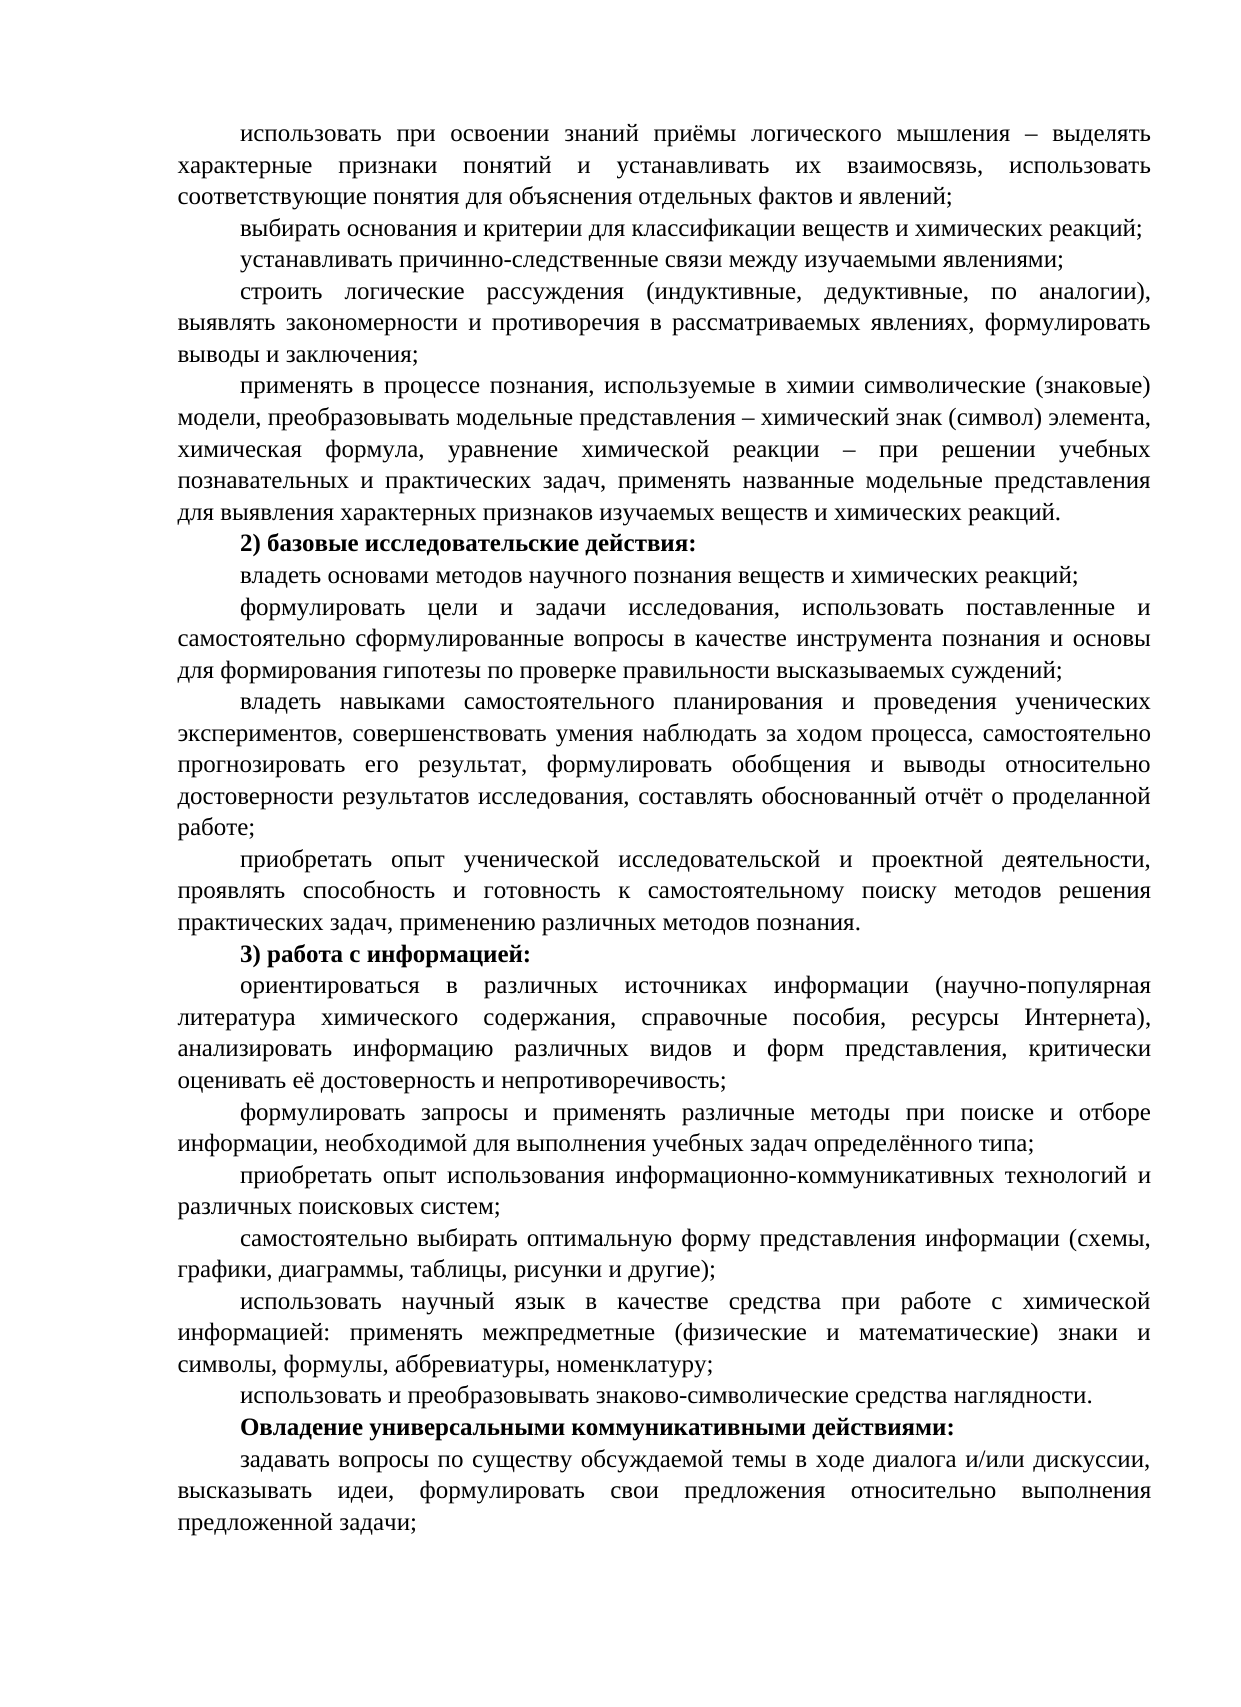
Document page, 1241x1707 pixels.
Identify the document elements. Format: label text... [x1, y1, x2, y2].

text самостоятельно выбирать оптимальную форму представления информации (схемы, графики, диаграммы, таблицы, рисунки и другие); [177, 1223, 1152, 1283]
text приобретать опыт использования информационно-коммуникативных технологий и различных поисковых систем; [177, 1160, 1152, 1220]
text владеть навыками самостоятельного планирования и проведения ученических экспериментов, совершенствовать умения наблюдать за ходом процесса, самостоятельно прогнозировать его результат, формулировать обобщения и выводы относительно достоверности результатов исследования, составлять обоснованный отчёт о проделанной работе; [177, 686, 1152, 841]
text Овладение универсальными коммуникативными действиями: [177, 1412, 1152, 1441]
text 2) базовые исследовательские действия: [177, 528, 1152, 557]
text 3) работа с информацией: [177, 939, 1152, 967]
text использовать и преобразовывать знаково-символические средства наглядности. [177, 1381, 1152, 1409]
text устанавливать причинно-следственные связи между изучаемыми явлениями; [177, 244, 1152, 273]
text применять в процессе познания, используемые в химии символические (знаковые) модели, преобразовывать модельные представления – химический знак (символ) элемента, химическая формула, уравнение химической реакции – при решении учебных познавательных и практических задач, применять названные модельные представления для выявления характерных признаков изучаемых веществ и химических реакций. [177, 371, 1152, 526]
text формулировать цели и задачи исследования, использовать поставленные и самостоятельно сформулированные вопросы в качестве инструмента познания и основы для формирования гипотезы по проверке правильности высказываемых суждений; [177, 592, 1152, 683]
text выбирать основания и критерии для классификации веществ и химических реакций; [177, 213, 1152, 242]
text формулировать запросы и применять различные методы при поиске и отборе информации, необходимой для выполнения учебных задач определённого типа; [177, 1097, 1152, 1157]
text использовать при освоении знаний приёмы логического мышления – выделять характерные признаки понятий и устанавливать их взаимосвязь, использовать соответствующие понятия для объяснения отдельных фактов и явлений; [177, 118, 1152, 210]
text строить логические рассуждения (индуктивные, дедуктивные, по аналогии), выявлять закономерности и противоречия в рассматриваемых явлениях, формулировать выводы и заключения; [177, 276, 1152, 368]
text ориентироваться в различных источниках информации (научно-популярная литература химического содержания, справочные пособия, ресурсы Интернета), анализировать информацию различных видов и форм представления, критически оценивать её достоверность и непротиворечивость; [177, 970, 1152, 1094]
text задавать вопросы по существу обсуждаемой темы в ходе диалога и/или дискуссии, высказывать идеи, формулировать свои предложения относительно выполнения предложенной задачи; [177, 1444, 1152, 1536]
text приобретать опыт ученической исследовательской и проектной деятельности, проявлять способность и готовность к самостоятельному поиску методов решения практических задач, применению различных методов познания. [177, 844, 1152, 936]
text использовать научный язык в качестве средства при работе с химической информацией: применять межпредметные (физические и математические) знаки и символы, формулы, аббревиатуры, номенклатуру; [177, 1286, 1152, 1378]
text владеть основами методов научного познания веществ и химических реакций; [177, 560, 1152, 589]
